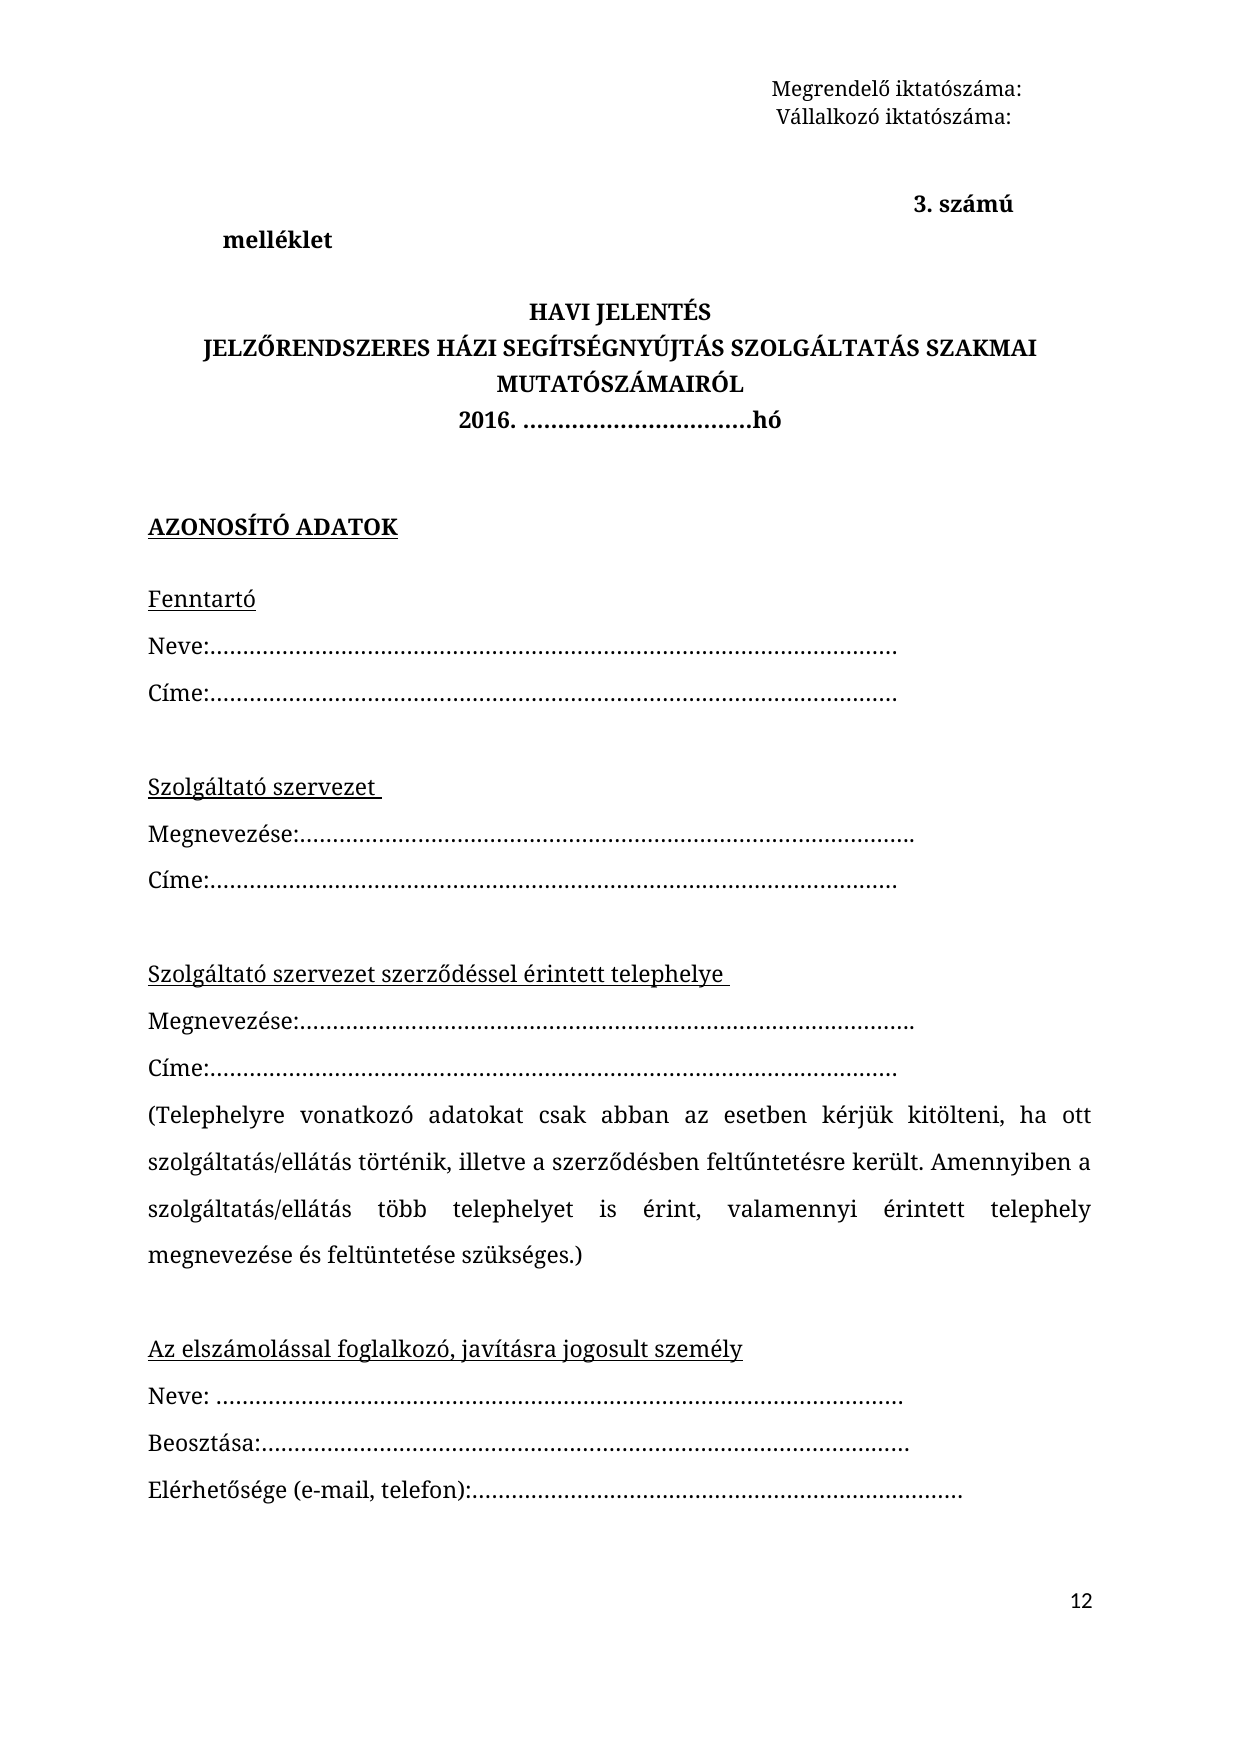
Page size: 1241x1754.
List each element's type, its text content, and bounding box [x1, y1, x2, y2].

text Megnevezése:…………………………………………………………………………………. [148, 818, 1092, 849]
text Beosztása:……………………………………………………………………………………… [148, 1427, 1092, 1458]
text (Telephelyre vonatkozó adatokat csak abban az esetben kérjük kitölteni, ha ott szolgáltatás/ellátás történik, illetve a szerződésben feltűntetésre került. Amennyiben a szolgáltatás/ellátás több telephelyet is érint, valamennyi érintett telephely megnevezése és feltüntetése szükséges.) [148, 1099, 1092, 1271]
text HAVI JELENTÉS [148, 296, 1092, 327]
text Címe:…………………………………………………………………………………………… [148, 864, 1092, 896]
text Elérhetősége (e-mail, telefon):………………………………………………………………… [148, 1474, 1092, 1505]
text Címe:…………………………………………………………………………………………… [148, 677, 1092, 708]
text 2016. ……………………………hó [148, 403, 1092, 435]
text JELZŐRENDSZERES HÁZI SEGÍTSÉGNYÚJtás Szolgáltatás szakmai mutatószámairól [148, 332, 1092, 399]
text Neve:…………………………………………………………………………………………… [148, 630, 1092, 661]
text Megnevezése:…………………………………………………………………………………. [148, 1005, 1092, 1036]
text Az elszámolással foglalkozó, javításra jogosult személy [148, 1333, 1092, 1364]
text AZONOSÍTÓ ADATOK [148, 511, 1092, 543]
text Neve: …………………………………………………………………………………………… [148, 1380, 1092, 1411]
text Szolgáltató szervezet szerződéssel érintett telephelye [148, 958, 1082, 989]
text Fenntartó [148, 583, 1092, 614]
text Címe:…………………………………………………………………………………………… [148, 1052, 1092, 1083]
text Szolgáltató szervezet [148, 771, 1092, 802]
list 3. számú melléklet [223, 188, 1092, 255]
